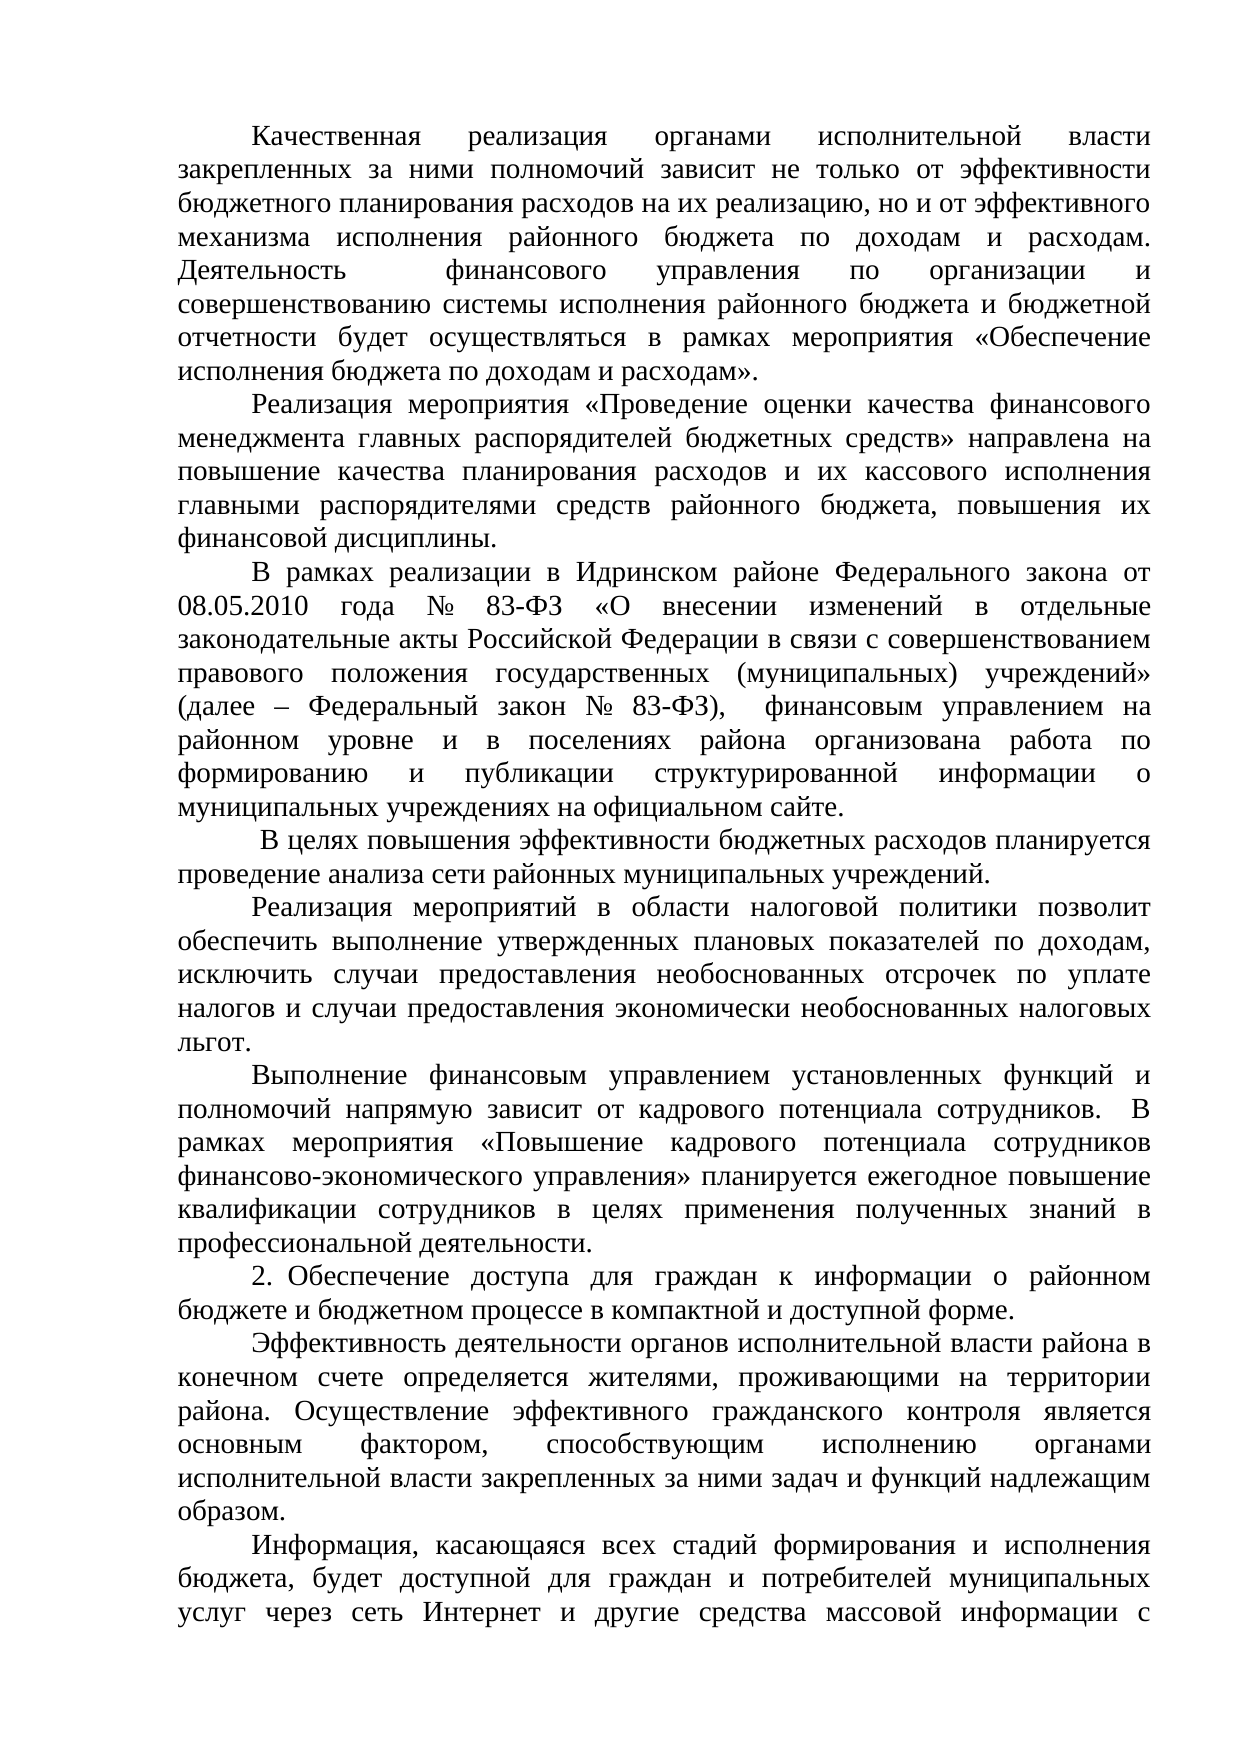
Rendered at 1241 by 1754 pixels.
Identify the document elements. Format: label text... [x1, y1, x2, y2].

text В рамках реализации в Идринском районе Федерального закона от 08.05.2010 года № 83-ФЗ «О внесении изменений в отдельные законодательные акты Российской Федерации в связи с совершенствованием правового положения государственных (муниципальных) учреждений» (далее – Федеральный закон № 83-ФЗ), финансовым управлением на районном уровне и в поселениях района организована работа по формированию и публикации структурированной информации о муниципальных учреждениях на официальном сайте. [177, 554, 1152, 822]
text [177, 1527, 1152, 1627]
text Реализация мероприятий в области налоговой политики позволит обеспечить выполнение утвержденных плановых показателей по доходам, исключить случаи предоставления необоснованных отсрочек по уплате налогов и случаи предоставления экономически необоснованных налоговых льгот. [177, 889, 1152, 1057]
text Реализация мероприятия «Проведение оценки качества финансового менеджмента главных распорядителей бюджетных средств» направлена на повышение качества планирования расходов и их кассового исполнения главными распорядителями средств районного бюджета, повышения их финансовой дисциплины. [177, 386, 1152, 554]
text В целях повышения эффективности бюджетных расходов планируется проведение анализа сети районных муниципальных учреждений. [177, 822, 1152, 889]
text Качественная реализация органами исполнительной власти закрепленных за ними полномочий зависит не только от эффективности бюджетного планирования расходов на их реализацию, но и от эффективного механизма исполнения районного бюджета по доходам и расходам. Деятельность финансового управления по организации и совершенствованию системы исполнения районного бюджета и бюджетной отчетности будет осуществляться в рамках мероприятия «Обеспечение исполнения бюджета по доходам и расходам». [177, 118, 1152, 386]
text 2. Обеспечение доступа для граждан к информации о районном бюджете и бюджетном процессе в компактной и доступной форме. [177, 1258, 1152, 1326]
text Выполнение финансовым управлением установленных функций и полномочий напрямую зависит от кадрового потенциала сотрудников. В рамках мероприятия «Повышение кадрового потенциала сотрудников финансово-экономического управления» планируется ежегодное повышение квалификации сотрудников в целях применения полученных знаний в профессиональной деятельности. [177, 1057, 1152, 1258]
text Эффективность деятельности органов исполнительной власти района в конечном счете определяется жителями, проживающими на территории района. Осуществление эффективного гражданского контроля является основным фактором, способствующим исполнению органами исполнительной власти закрепленных за ними задач и функций надлежащим образом. [177, 1326, 1152, 1527]
